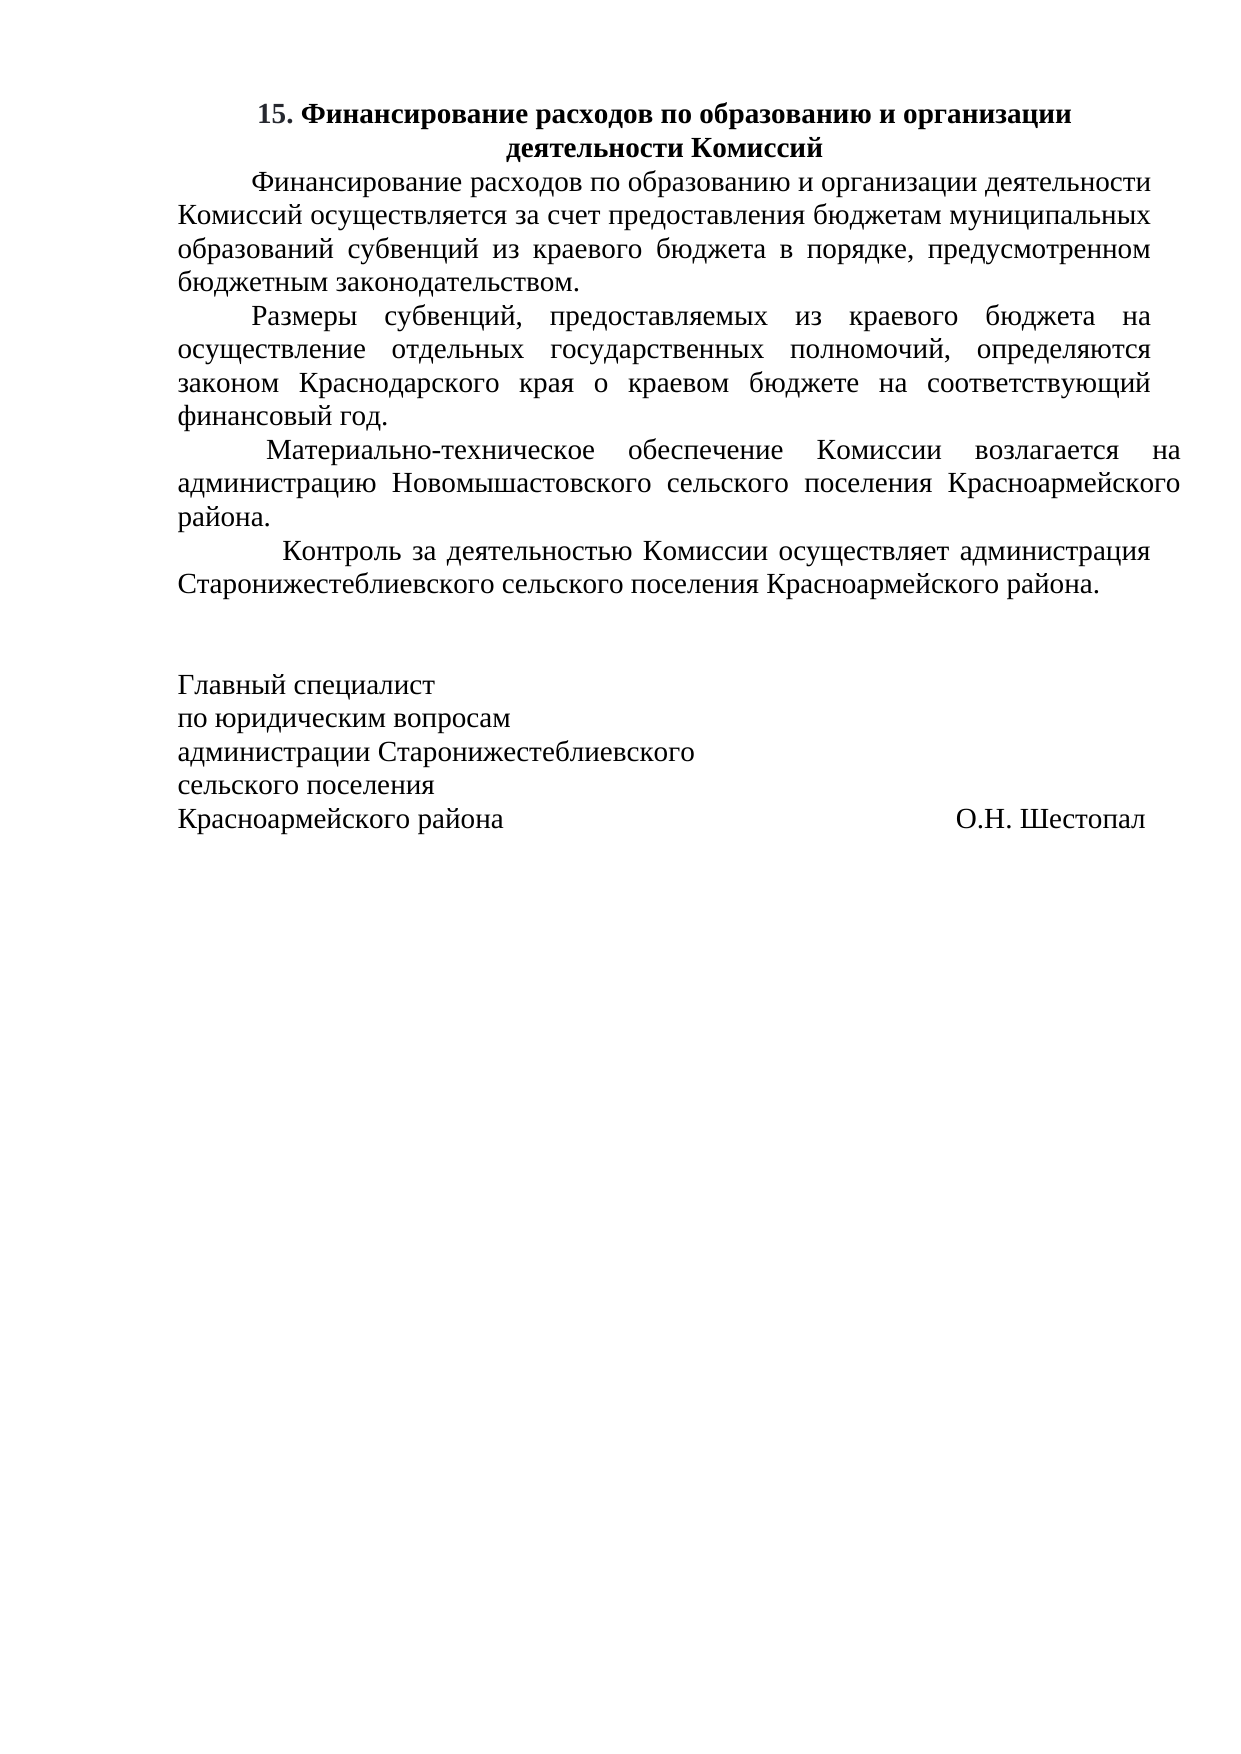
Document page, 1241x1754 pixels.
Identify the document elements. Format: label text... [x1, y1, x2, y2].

text Финансирование расходов по образованию и организации деятельности Комиссий осуществляется за счет предоставления бюджетам муниципальных образований субвенций из краевого бюджета в порядке, предусмотренном бюджетным законодательством. [177, 164, 1152, 298]
text сельского поселения [177, 767, 1152, 801]
text по юридическим вопросам [177, 700, 1152, 734]
text администрации Старонижестеблиевского [177, 734, 1152, 767]
text Контроль за деятельностью Комиссии осуществляет администрация Старонижестеблиевского сельского поселения Красноармейского района. [177, 533, 1152, 600]
text Размеры субвенций, предоставляемых из краевого бюджета на осуществление отдельных государственных полномочий, определяются законом Краснодарского края о краевом бюджете на соответствующий финансовый год. [177, 298, 1152, 432]
text Материально-техническое обеспечение Комиссии возлагается на администрацию Новомышастовского сельского поселения Красноармейского района. [177, 432, 1181, 533]
text Красноармейского района О.Н. Шестопал [177, 801, 1152, 834]
text Главный специалист [177, 667, 1152, 700]
text 15. Финансирование расходов по образованию и организации деятельности Комиссий [177, 97, 1152, 164]
